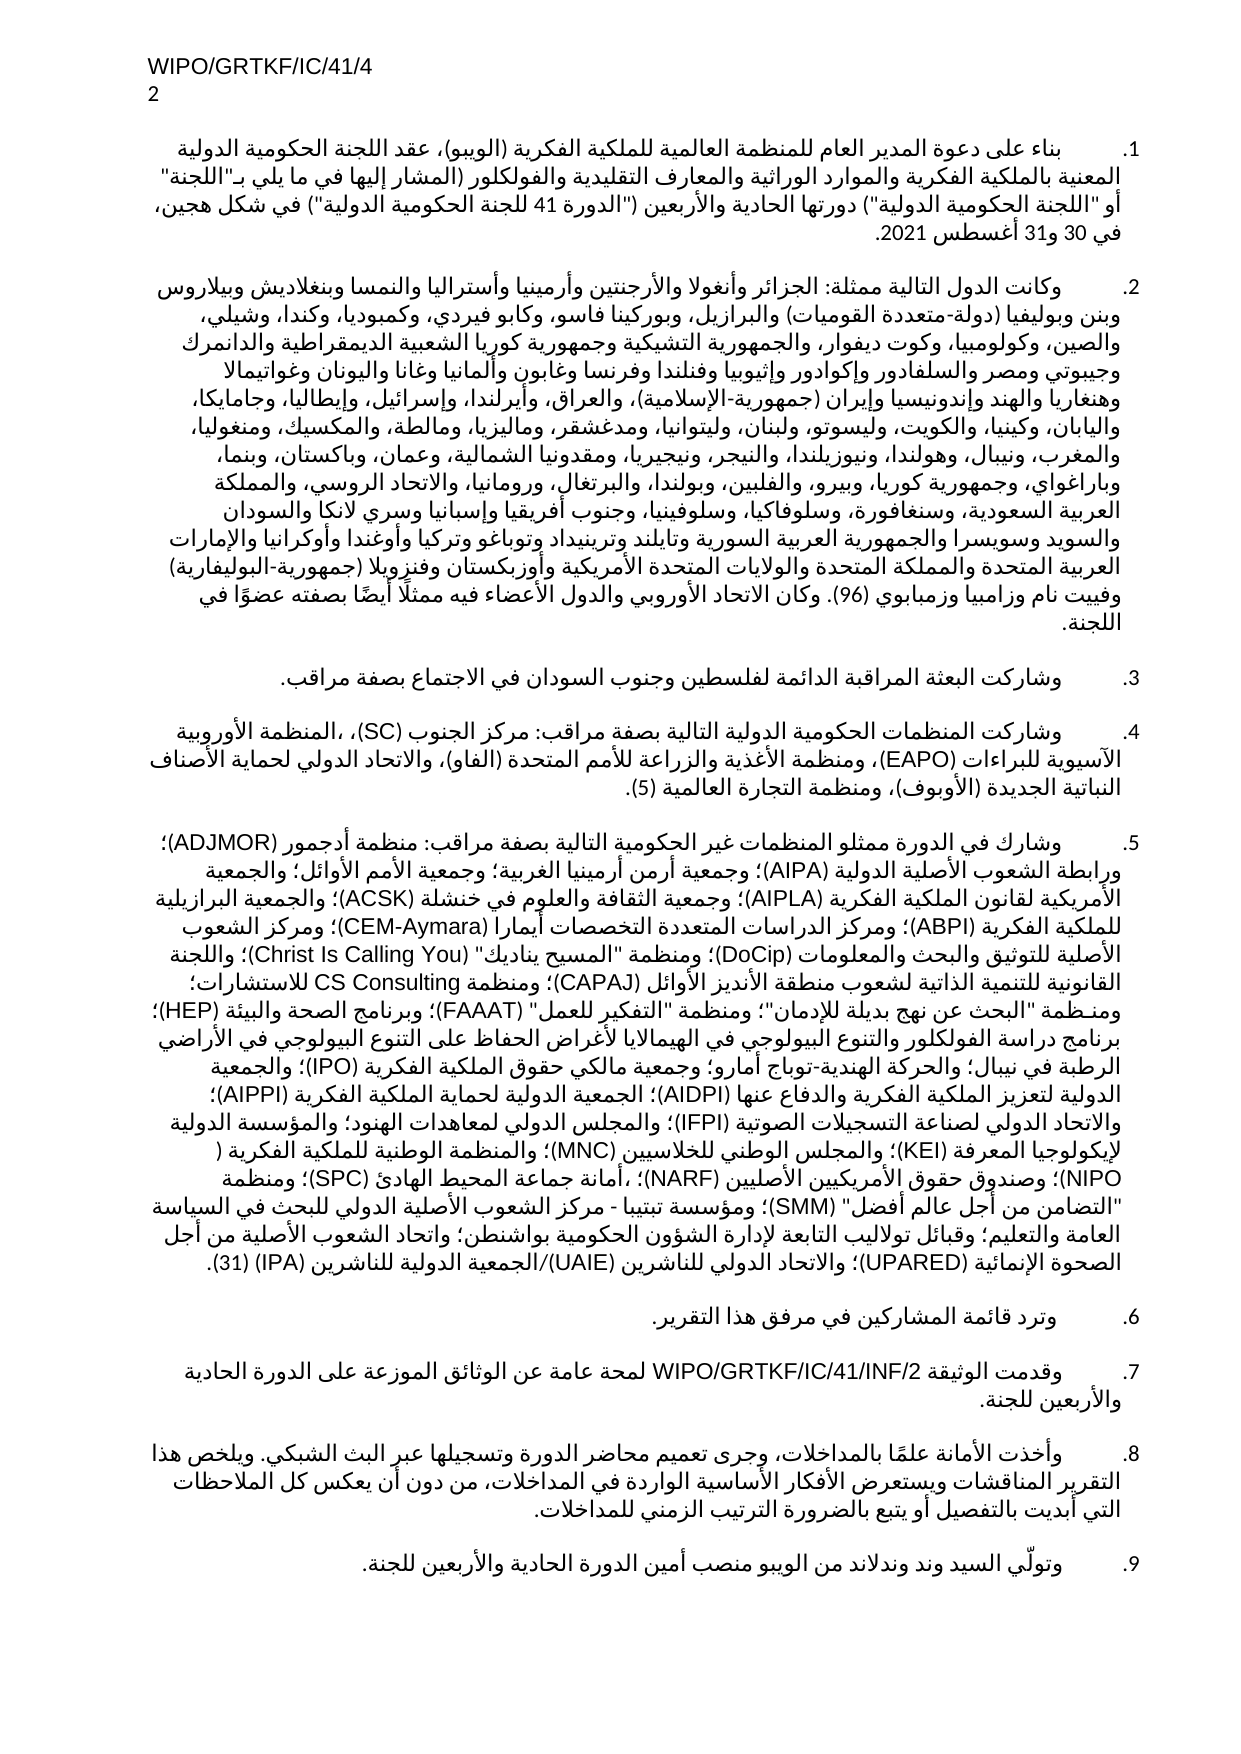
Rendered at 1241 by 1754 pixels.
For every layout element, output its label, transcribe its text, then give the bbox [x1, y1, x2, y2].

list وشاركت المنظمات الحكومية الدولية التالية بصفة مراقب: مركز الجنوب (SC)، ،المنظمة الأوروبية الآسيوية للبراءات (EAPO)، ومنظمة الأغذية والزراعة للأمم المتحدة (الفاو)، والاتحاد الدولي لحماية الأصناف النباتية الجديدة (الأوبوف)، ومنظمة التجارة العالمية (5). [148, 717, 1122, 801]
list وتولّي السيد وند وندلاند من الويبو منصب أمين الدورة الحادية والأربعين للجنة. [148, 1549, 1122, 1578]
list وشاركت البعثة المراقبة الدائمة لفلسطين وجنوب السودان في الاجتماع بصفة مراقب. [148, 663, 1122, 691]
list وقدمت الوثيقة WIPO/GRTKF/IC/41/INF/2 لمحة عامة عن الوثائق الموزعة على الدورة الحادية والأربعين للجنة. [148, 1357, 1122, 1413]
list وأخذت الأمانة علمًا بالمداخلات، وجرى تعميم محاضر الدورة وتسجيلها عبر البث الشبكي. ويلخص هذا التقرير المناقشات ويستعرض الأفكار الأساسية الواردة في المداخلات، من دون أن يعكس كل الملاحظات التي أبديت بالتفصيل أو يتبع بالضرورة الترتيب الزمني للمداخلات. [148, 1439, 1122, 1523]
list وشارك في الدورة ممثلو المنظمات غير الحكومية التالية بصفة مراقب: منظمة أدجمور (ADJMOR)؛ ورابطة الشعوب الأصلية الدولية (AIPA)؛ وجمعية أرمن أرمينيا الغربية؛ وجمعية الأمم الأوائل؛ والجمعية الأمريكية لقانون الملكية الفكرية (AIPLA)؛ وجمعية الثقافة والعلوم في خنشلة (ACSK)؛ والجمعية البرازيلية للملكية الفكرية (ABPI)؛ ومركز الدراسات المتعددة التخصصات أيمارا (CEM-Aymara)؛ ومركز الشعوب الأصلية للتوثيق والبحث والمعلومات (DoCip)؛ ومنظمة "المسيح يناديك" (Christ Is Calling You)؛ واللجنة القانونية للتنمية الذاتية لشعوب منطقة الأنديز الأوائل (CAPAJ)؛ ومنظمة CS Consulting للاستشارات؛ ومنـظمة "البحث عن نهج بديلة للإدمان"؛ ومنظمة "التفكير للعمل" (FAAAT)؛ وبرنامج الصحة والبيئة (HEP)؛ برنامج دراسة الفولكلور والتنوع البيولوجي في الهيمالايا لأغراض الحفاظ على التنوع البيولوجي في الأراضي الرطبة في نيبال؛ والحركة الهندية-توباج أمارو؛ وجمعية مالكي حقوق الملكية الفكرية (IPO)؛ والجمعية الدولية لتعزيز الملكية الفكرية والدفاع عنها (AIDPI)؛ الجمعية الدولية لحماية الملكية الفكرية (AIPPI)؛ والاتحاد الدولي لصناعة التسجيلات الصوتية (IFPI)؛ والمجلس الدولي لمعاهدات الهنود؛ والمؤسسة الدولية لإيكولوجيا المعرفة (KEI)؛ والمجلس الوطني للخلاسيين (MNC)؛ والمنظمة الوطنية للملكية الفكرية (NIPO)؛ وصندوق حقوق الأمريكيين الأصليين (NARF)؛ ،أمانة جماعة المحيط الهادئ (SPC)؛ ومنظمة "التضامن من أجل عالم أفضل" (SMM)؛ ومؤسسة تبتيبا - مركز الشعوب الأصلية الدولي للبحث في السياسة العامة والتعليم؛ وقبائل تولاليب التابعة لإدارة الشؤون الحكومية بواشنطن؛ واتحاد الشعوب الأصلية من أجل الصحوة الإنمائية (UPARED)؛ والاتحاد الدولي للناشرين (UAIE)/الجمعية الدولية للناشرين (IPA) (31). [148, 828, 1122, 1276]
list وكانت الدول التالية ممثلة: الجزائر وأنغولا والأرجنتين وأرمينيا وأستراليا والنمسا وبنغلاديش وبيلاروس وبنن وبوليفيا (دولة-متعددة القوميات) والبرازيل، وبوركينا فاسو، وكابو فيردي، وكمبوديا، وكندا، وشيلي، والصين، وكولومبيا، وكوت ديفوار، والجمهورية التشيكية وجمهورية كوريا الشعبية الديمقراطية والدانمرك وجيبوتي ومصر والسلفادور وإكوادور وإثيوبيا وفنلندا وفرنسا وغابون وألمانيا وغانا واليونان وغواتيمالا وهنغاريا والهند وإندونيسيا وإيران (جمهورية-الإسلامية)، والعراق، وأيرلندا، وإسرائيل، وإيطاليا، وجامايكا، واليابان، وكينيا، والكويت، وليسوتو، ولبنان، وليتوانيا، ومدغشقر، وماليزيا، ومالطة، والمكسيك، ومنغوليا، والمغرب، ونيبال، وهولندا، ونيوزيلندا، والنيجر، ونيجيريا، ومقدونيا الشمالية، وعمان، وباكستان، وبنما، وباراغواي، وجمهورية كوريا، وبيرو، والفلبين، وبولندا، والبرتغال، ورومانيا، والاتحاد الروسي، والمملكة العربية السعودية، وسنغافورة، وسلوفاكيا، وسلوفينيا، وجنوب أفريقيا وإسبانيا وسري لانكا والسودان والسويد وسويسرا والجمهورية العربية السورية وتايلند وترينيداد وتوباغو وتركيا وأوغندا وأوكرانيا والإمارات العربية المتحدة والمملكة المتحدة والولايات المتحدة الأمريكية وأوزبكستان وفنزويلا (جمهورية-البوليفارية) وفييت نام وزامبيا وزمبابوي (96). وكان الاتحاد الأوروبي والدول الأعضاء فيه ممثلًا أيضًا بصفته عضوًا في اللجنة. [148, 272, 1122, 637]
list وترد قائمة المشاركين في مرفق هذا التقرير. [148, 1302, 1122, 1330]
list بناء على دعوة المدير العام للمنظمة العالمية للملكية الفكرية (الويبو)، عقد اللجنة الحكومية الدولية المعنية بالملكية الفكرية والموارد الوراثية والمعارف التقليدية والفولكلور (المشار إليها في ما يلي بـ"اللجنة" أو "اللجنة الحكومية الدولية") دورتها الحادية والأربعين ("الدورة 41 للجنة الحكومية الدولية") في شكل هجين، في 30 و31 أغسطس 2021. [148, 134, 1122, 246]
